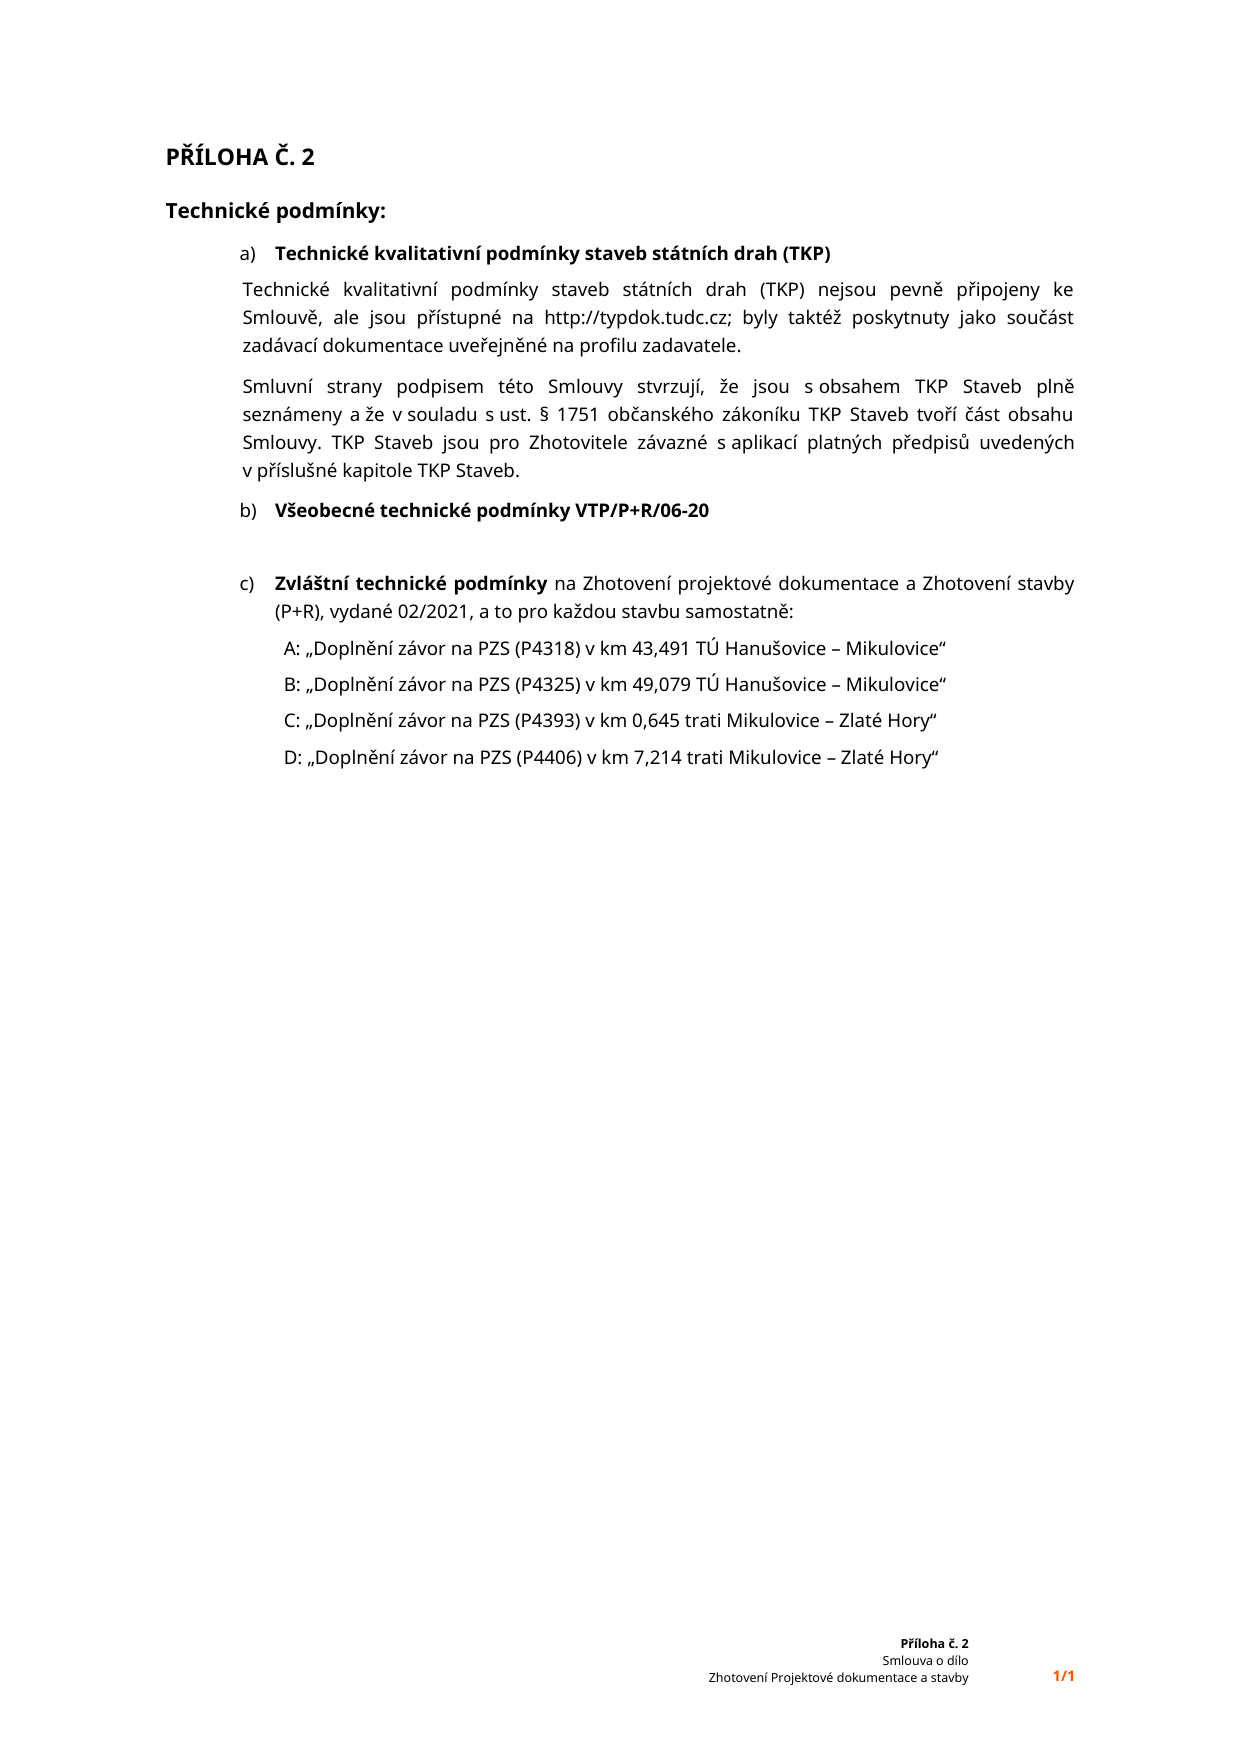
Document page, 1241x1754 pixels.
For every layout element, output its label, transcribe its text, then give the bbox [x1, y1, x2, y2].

text Technické podmínky: [165, 197, 1075, 225]
list D: „Doplnění závor na PZS (P4406) v km 7,214 trati Mikulovice – Zlaté Hory“ [242, 744, 1075, 769]
text Příloha č. 2 [165, 141, 1075, 173]
list Technické kvalitativní podmínky staveb státních drah (TKP) [239, 240, 1075, 266]
text Smluvní strany podpisem této Smlouvy stvrzují, že jsou s obsahem TKP Staveb plně seznámeny a že v souladu s ust. § 1751 občanského zákoníku TKP Staveb tvoří část obsahu Smlouvy. TKP Staveb jsou pro Zhotovitele závazné s aplikací platných předpisů uvedených v příslušné kapitole TKP Staveb. [242, 373, 1075, 483]
text Technické kvalitativní podmínky staveb státních drah (TKP) nejsou pevně připojeny ke Smlouvě, ale jsou přístupné na http://typdok.tudc.cz; byly taktéž poskytnuty jako součást zadávací dokumentace uveřejněné na profilu zadavatele. [242, 277, 1075, 358]
list C: „Doplnění závor na PZS (P4393) v km 0,645 trati Mikulovice – Zlaté Hory“ [242, 708, 1075, 733]
list A: „Doplnění závor na PZS (P4318) v km 43,491 TÚ Hanušovice – Mikulovice“ [242, 635, 1075, 660]
list Zvláštní technické podmínky na Zhotovení projektové dokumentace a Zhotovení stavby (P+R), vydané 02/2021, a to pro každou stavbu samostatně: [239, 571, 1075, 624]
list B: „Doplnění závor na PZS (P4325) v km 49,079 TÚ Hanušovice – Mikulovice“ [242, 671, 1075, 697]
list Všeobecné technické podmínky VTP/P+R/06-20 [239, 498, 1075, 523]
